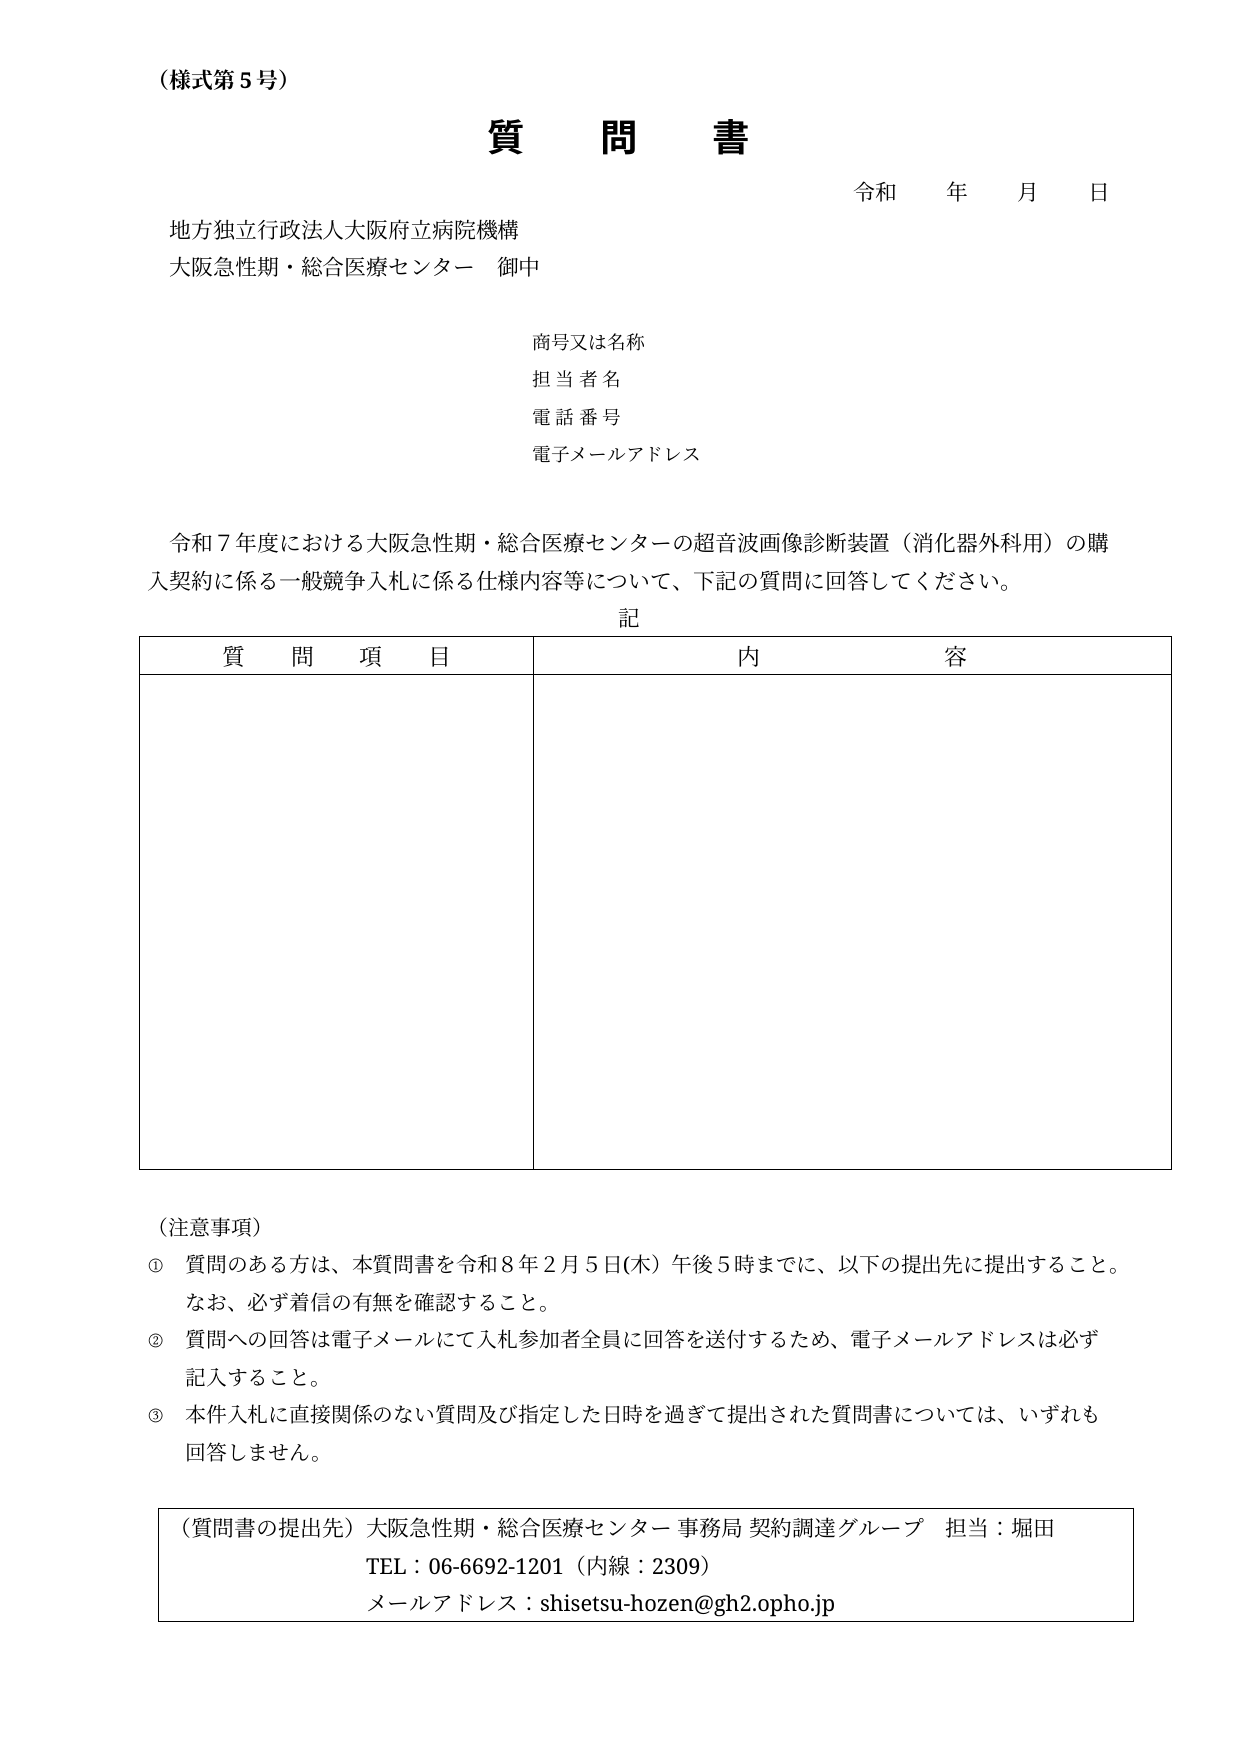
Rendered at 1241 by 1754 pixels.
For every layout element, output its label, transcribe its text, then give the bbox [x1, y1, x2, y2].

table_cell [534, 675, 1171, 1169]
text 電 話 番 号 [148, 397, 1110, 435]
list 質問への回答は電子メールにて入札参加者全員に回答を送付するため、電子メールアドレスは必ず記入すること。 [148, 1320, 1110, 1395]
subtitle 記 [148, 598, 1110, 636]
text 電子メールアドレス [148, 435, 1110, 472]
text 令和 年 月 日 [148, 172, 1110, 210]
table_header 質 問 項 目 [140, 637, 533, 674]
text （様式第5号） [148, 60, 1085, 97]
text （注意事項） [148, 1207, 1110, 1245]
list 質問のある方は、本質問書を令和８年２月５日(木）午後５時までに、以下の提出先に提出すること。なお、必ず着信の有無を確認すること。 [148, 1245, 1110, 1320]
text 担 当 者 名 [148, 360, 1110, 397]
table_header 内 容 [534, 637, 1171, 674]
table_header （質問書の提出先）大阪急性期・総合医療センター 事務局 契約調達グループ 担当：堀田 TEL：06-6692-1201（内線：2309） メールアドレス：shisetsu-hozen@gh2.opho.jp [159, 1509, 1133, 1621]
text 大阪急性期・総合医療センター 御中 [148, 247, 1110, 285]
text 商号又は名称 [148, 322, 1110, 360]
text 令和７年度における大阪急性期・総合医療センターの超音波画像診断装置（消化器外科用）の購入契約に係る一般競争入札に係る仕様内容等について、下記の質問に回答してください。 [148, 523, 1110, 598]
table_cell [140, 675, 533, 1169]
list 本件入札に直接関係のない質問及び指定した日時を過ぎて提出された質問書については、いずれも回答しません。 [148, 1395, 1110, 1470]
text 地方独立行政法人大阪府立病院機構 [148, 210, 1110, 247]
text 質 問 書 [148, 97, 1089, 172]
